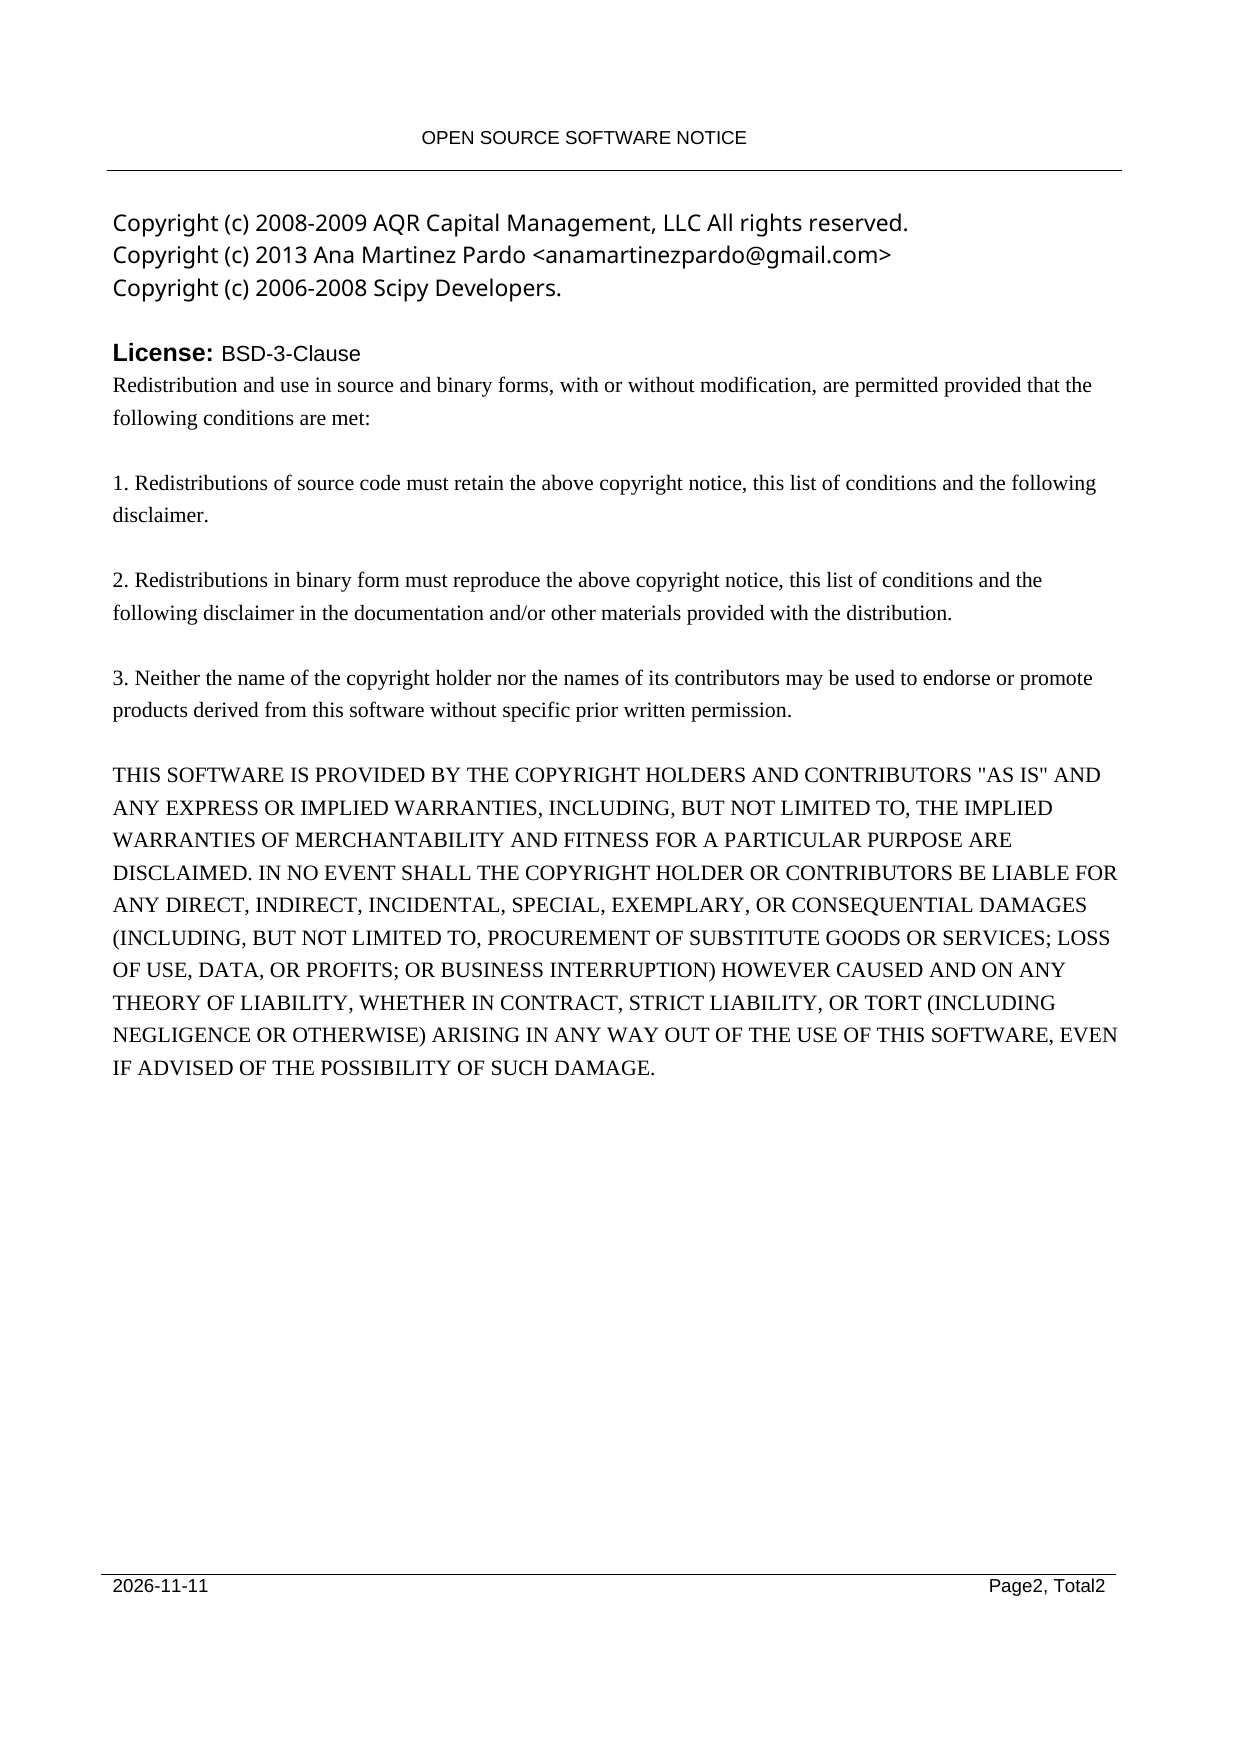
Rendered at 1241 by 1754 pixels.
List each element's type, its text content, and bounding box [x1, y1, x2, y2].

text Redistribution and use in source and binary forms, with or without modification, are permitted provided that the following conditions are met: 1. Redistributions of source code must retain the above copyright notice, this list of conditions and the following disclaimer. 2. Redistributions in binary form must reproduce the above copyright notice, this list of conditions and the following disclaimer in the documentation and/or other materials provided with the distribution. 3. Neither the name of the copyright holder nor the names of its contributors may be used to endorse or promote products derived from this software without specific prior written permission. THIS SOFTWARE IS PROVIDED BY THE COPYRIGHT HOLDERS AND CONTRIBUTORS "AS IS" AND ANY EXPRESS OR IMPLIED WARRANTIES, INCLUDING, BUT NOT LIMITED TO, THE IMPLIED WARRANTIES OF MERCHANTABILITY AND FITNESS FOR A PARTICULAR PURPOSE ARE DISCLAIMED. IN NO EVENT SHALL THE COPYRIGHT HOLDER OR CONTRIBUTORS BE LIABLE FOR ANY DIRECT, INDIRECT, INCIDENTAL, SPECIAL, EXEMPLARY, OR CONSEQUENTIAL DAMAGES (INCLUDING, BUT NOT LIMITED TO, PROCUREMENT OF SUBSTITUTE GOODS OR SERVICES; LOSS OF USE, DATA, OR PROFITS; OR BUSINESS INTERRUPTION) HOWEVER CAUSED AND ON ANY THEORY OF LIABILITY, WHETHER IN CONTRACT, STRICT LIABILITY, OR TORT (INCLUDING NEGLIGENCE OR OTHERWISE) ARISING IN ANY WAY OUT OF THE USE OF THIS SOFTWARE, EVEN IF ADVISED OF THE POSSIBILITY OF SUCH DAMAGE. [112, 369, 1128, 1116]
text License: BSD-3-Clause [112, 336, 1128, 369]
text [112, 206, 1128, 336]
